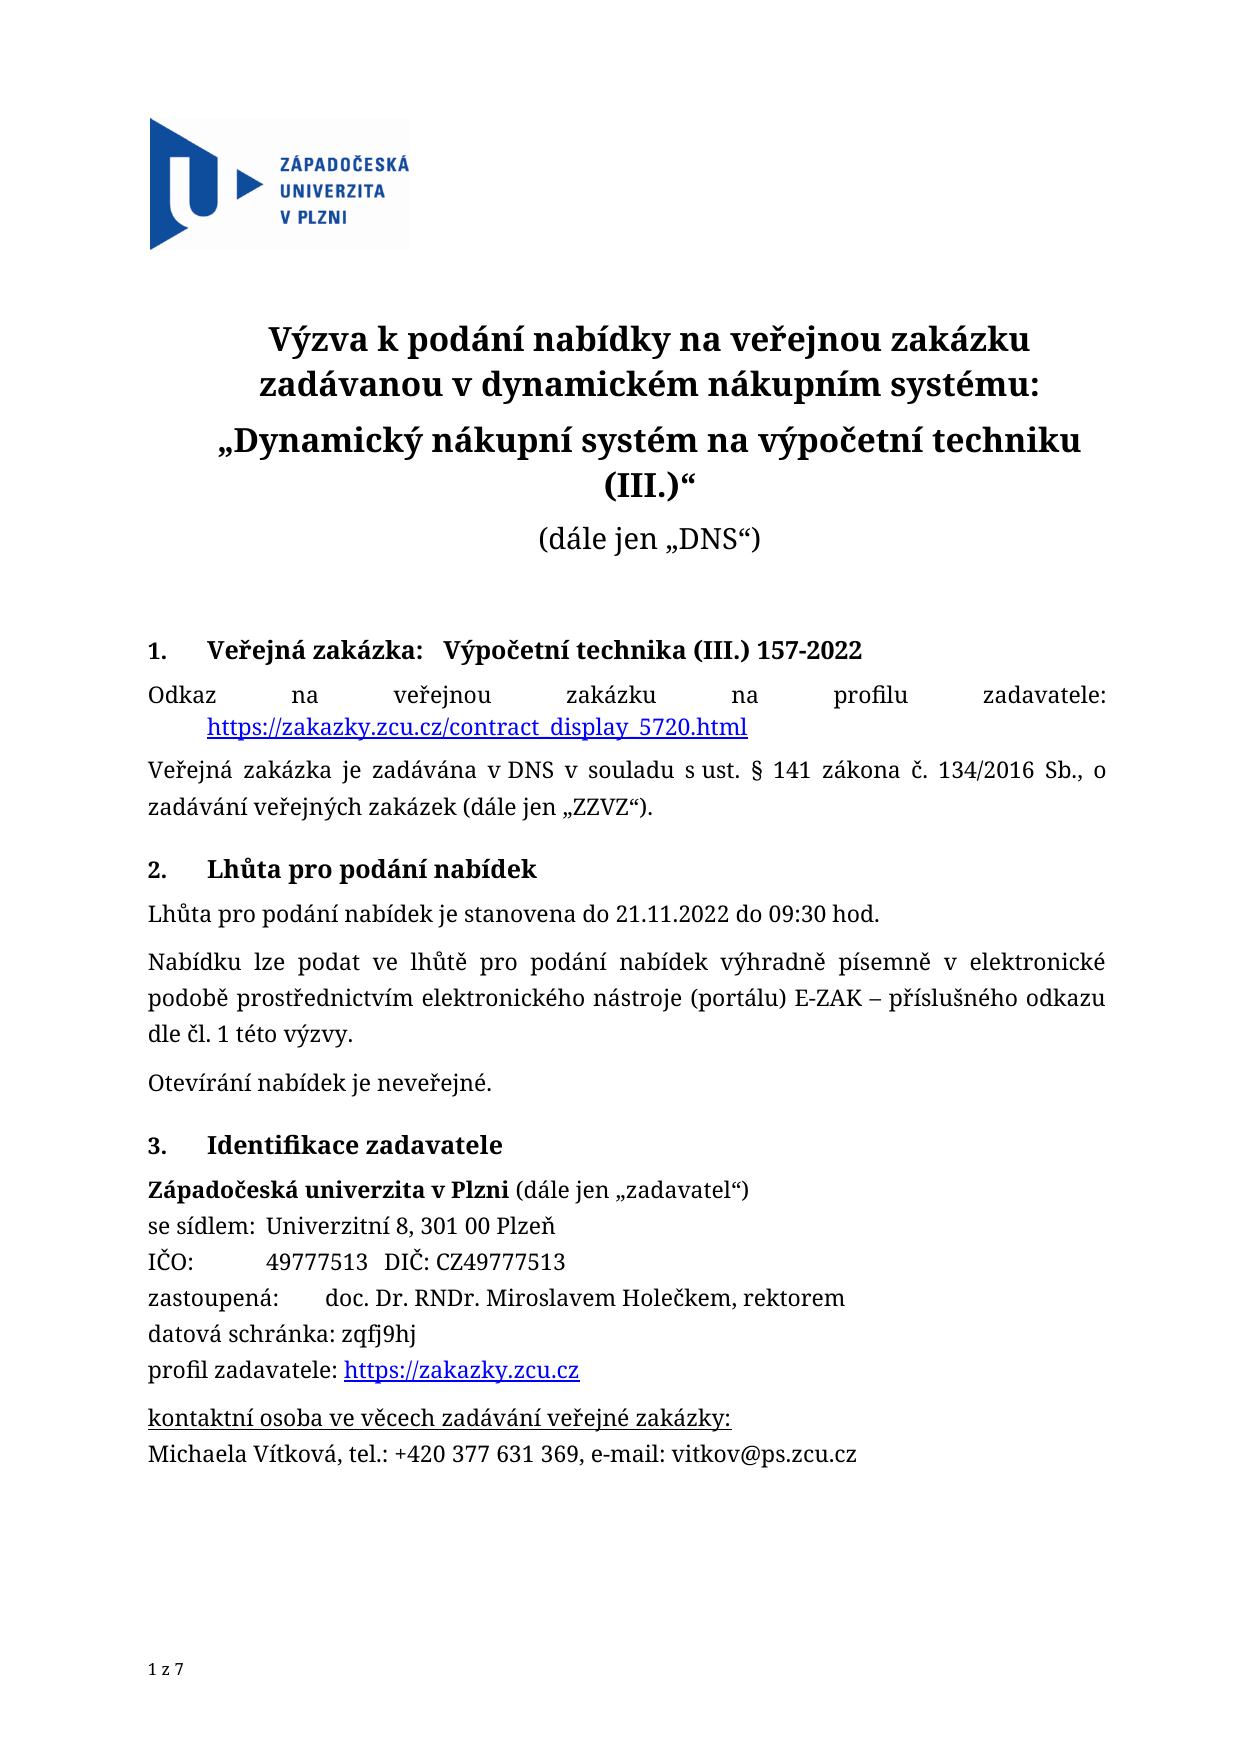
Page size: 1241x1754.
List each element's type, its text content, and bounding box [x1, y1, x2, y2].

subtitle Veřejná zakázka: Výpočetní technika (III.) 157-2022 [148, 633, 1107, 667]
text Michaela Vítková, tel.: +420 377 631 369, e-mail: vitkov@ps.zcu.cz [148, 1438, 1107, 1469]
text (dále jen „DNS“) [192, 518, 1107, 558]
picture [150, 118, 409, 250]
text profil zadavatele: https://zakazky.zcu.cz [148, 1354, 1107, 1385]
text kontaktní osoba ve věcech zadávání veřejné zakázky: [148, 1402, 1107, 1433]
text „Dynamický nákupní systém na výpočetní techniku (III.)“ [192, 417, 1107, 508]
subtitle Identifikace zadavatele [148, 1128, 1107, 1162]
text se sídlem: Univerzitní 8, 301 00 Plzeň [148, 1210, 1107, 1241]
text IČO: 49777513 DIČ: CZ49777513 [148, 1246, 1107, 1277]
text Západočeská univerzita v Plzni (dále jen „zadavatel“) [148, 1174, 1107, 1205]
text Veřejná zakázka je zadávána v DNS v souladu s ust. § 141 zákona č. 134/2016 Sb., o zadávání veřejných zakázek (dále jen „ZZVZ“). [148, 754, 1107, 822]
subtitle Lhůta pro podání nabídek [148, 851, 1107, 885]
text Otevírání nabídek je neveřejné. [148, 1067, 1107, 1098]
text Nabídku lze podat ve lhůtě pro podání nabídek výhradně písemně v elektronické podobě prostřednictvím elektronického nástroje (portálu) E-ZAK – příslušného odkazu dle čl. 1 této výzvy. [148, 946, 1107, 1049]
text Lhůta pro podání nabídek je stanovena do 21.11.2022 do 09:30 hod. [148, 898, 1107, 929]
text Odkaz na veřejnou zakázku na profilu zadavatele: https://zakazky.zcu.cz/contract_display_5720.html [148, 679, 1107, 742]
text Výzva k podání nabídky na veřejnou zakázku zadávanou v dynamickém nákupním systému: [192, 316, 1107, 406]
text zastoupená: doc. Dr. RNDr. Miroslavem Holečkem, rektorem [148, 1282, 1107, 1313]
text datová schránka: zqfj9hj [148, 1318, 1107, 1349]
